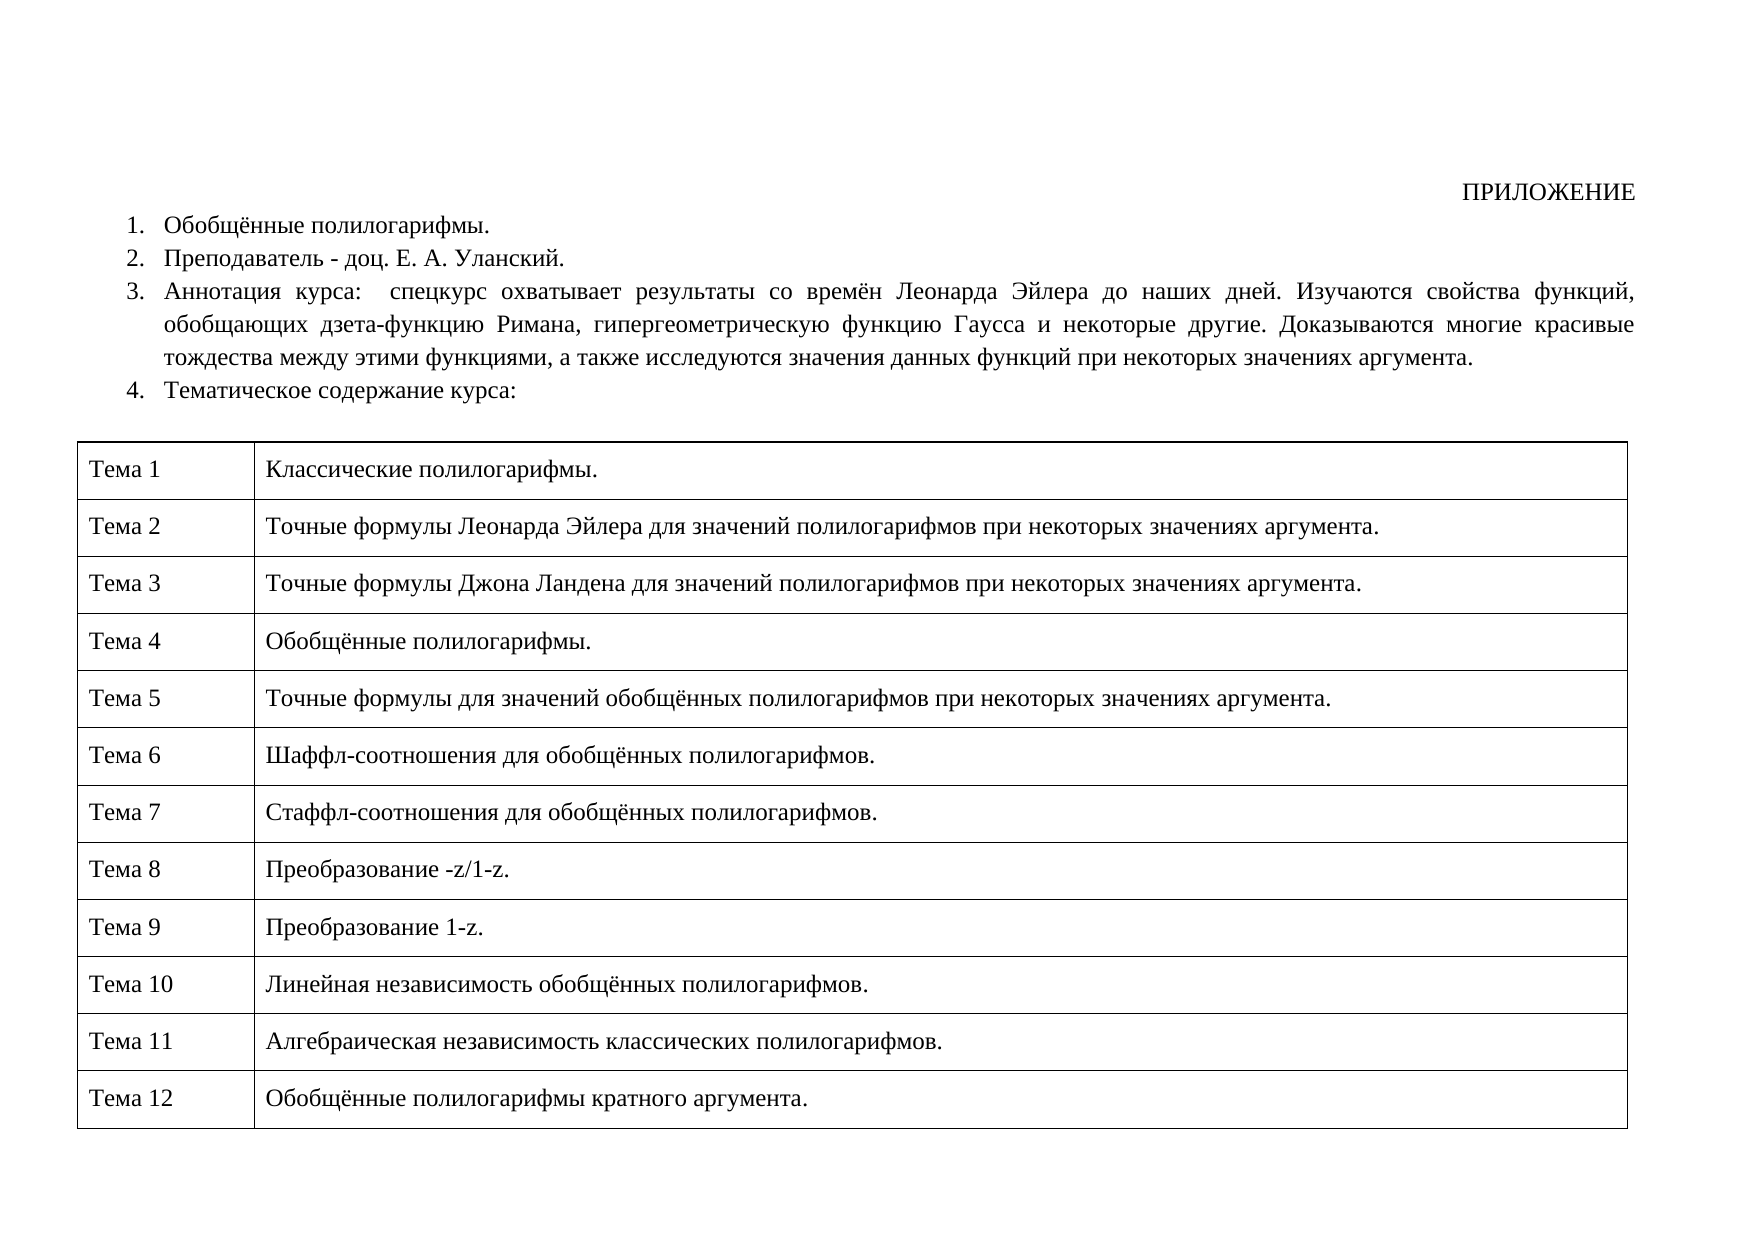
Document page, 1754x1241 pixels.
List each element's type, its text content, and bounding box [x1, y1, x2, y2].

table_cell Стаффл-соотношения для обобщённых полилогарифмов. [255, 786, 1627, 842]
text ПРИЛОЖЕНИЕ [89, 177, 1636, 206]
table_cell Преобразование -z/1-z. [255, 843, 1627, 899]
table_cell Точные формулы для значений обобщённых полилогарифмов при некоторых значениях аргумента. [255, 671, 1627, 727]
table_cell Точные формулы Леонарда Эйлера для значений полилогарифмов при некоторых значениях аргумента. [255, 500, 1627, 556]
table_cell Тема 4 [78, 614, 254, 670]
table_cell Преобразование 1-z. [255, 900, 1627, 956]
table_cell Шаффл-соотношения для обобщённых полилогарифмов. [255, 728, 1627, 784]
table_cell Тема 3 [78, 557, 254, 613]
list Аннотация курса: спецкурс охватывает результаты со времён Леонарда Эйлера до наших дней. Изучаются свойства функций, обобщающих дзета-функцию Римана, гипергеометрическую функцию Гаусса и некоторые другие. Доказываются многие красивые тождества между этими функциями, а также исследуются значения данных функций при некоторых значениях аргумента. [126, 276, 1636, 371]
table_cell Тема 11 [78, 1014, 254, 1070]
table_cell Тема 6 [78, 728, 254, 784]
table_cell Линейная независимость обобщённых полилогарифмов. [255, 957, 1627, 1013]
table_cell Тема 7 [78, 786, 254, 842]
table_cell Обобщённые полилогарифмы кратного аргумента. [255, 1071, 1627, 1128]
list Преподаватель - доц. Е. А. Уланский. [126, 243, 1636, 272]
table_cell Тема 5 [78, 671, 254, 727]
table_cell Тема 9 [78, 900, 254, 956]
table_cell Тема 12 [78, 1071, 254, 1128]
table_cell Обобщённые полилогарифмы. [255, 614, 1627, 670]
list Обобщённые полилогарифмы. [126, 210, 1636, 239]
list Тематическое содержание курса: [126, 375, 1636, 404]
table_header Тема 1 [78, 443, 254, 498]
table_header Классические полилогарифмы. [255, 443, 1627, 498]
table_cell Тема 8 [78, 843, 254, 899]
table_cell Точные формулы Джона Ландена для значений полилогарифмов при некоторых значениях аргумента. [255, 557, 1627, 613]
table_cell Тема 2 [78, 500, 254, 556]
table_cell Алгебраическая независимость классических полилогарифмов. [255, 1014, 1627, 1070]
table_cell Тема 10 [78, 957, 254, 1013]
